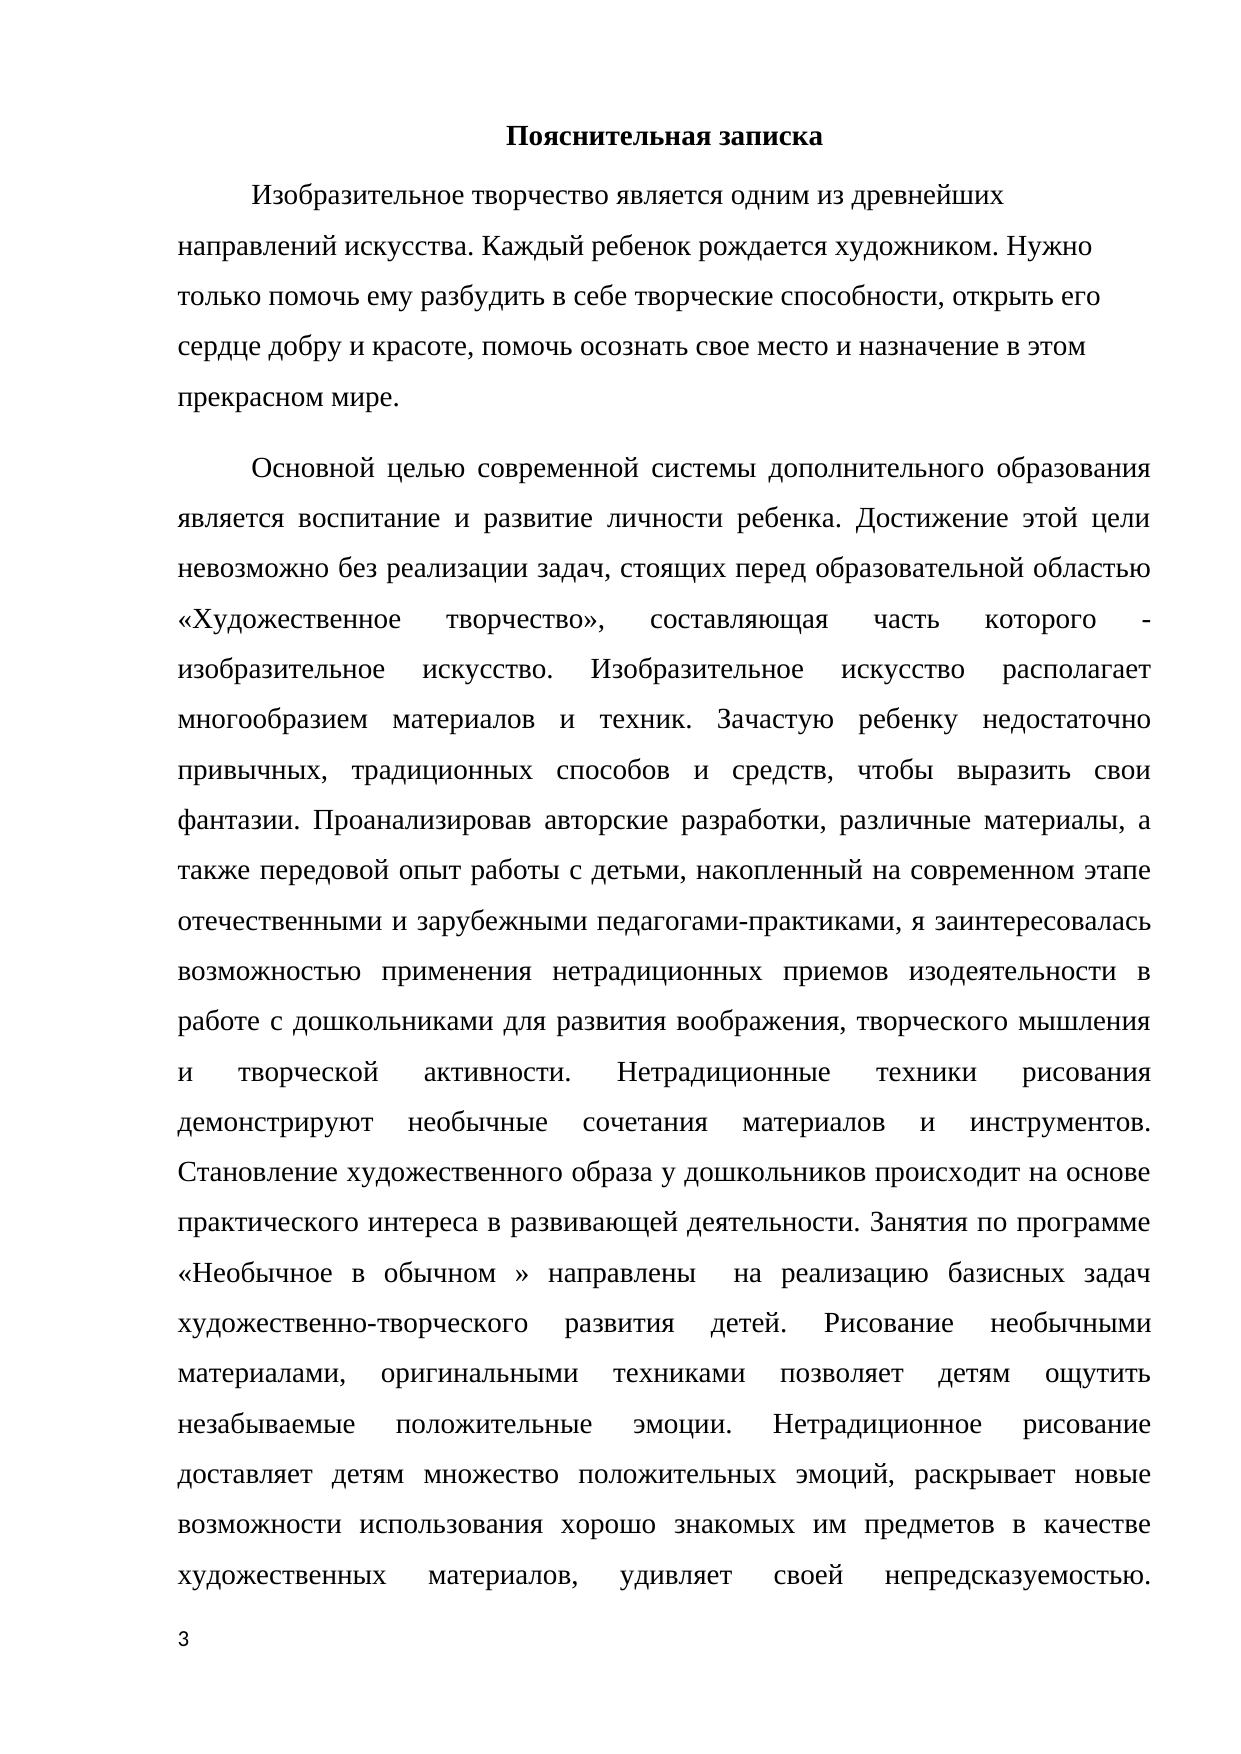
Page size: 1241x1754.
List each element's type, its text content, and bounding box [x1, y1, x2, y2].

text Изобразительное творчество является одним из древнейших направлений искусства. Каждый ребенок рождается художником. Нужно только помочь ему разбудить в себе творческие способности, открыть его сердце добру и красоте, помочь осознать свое место и назначение в этом прекрасном мире. [177, 177, 1152, 412]
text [177, 450, 1152, 1590]
text Пояснительная записка [177, 118, 1152, 152]
